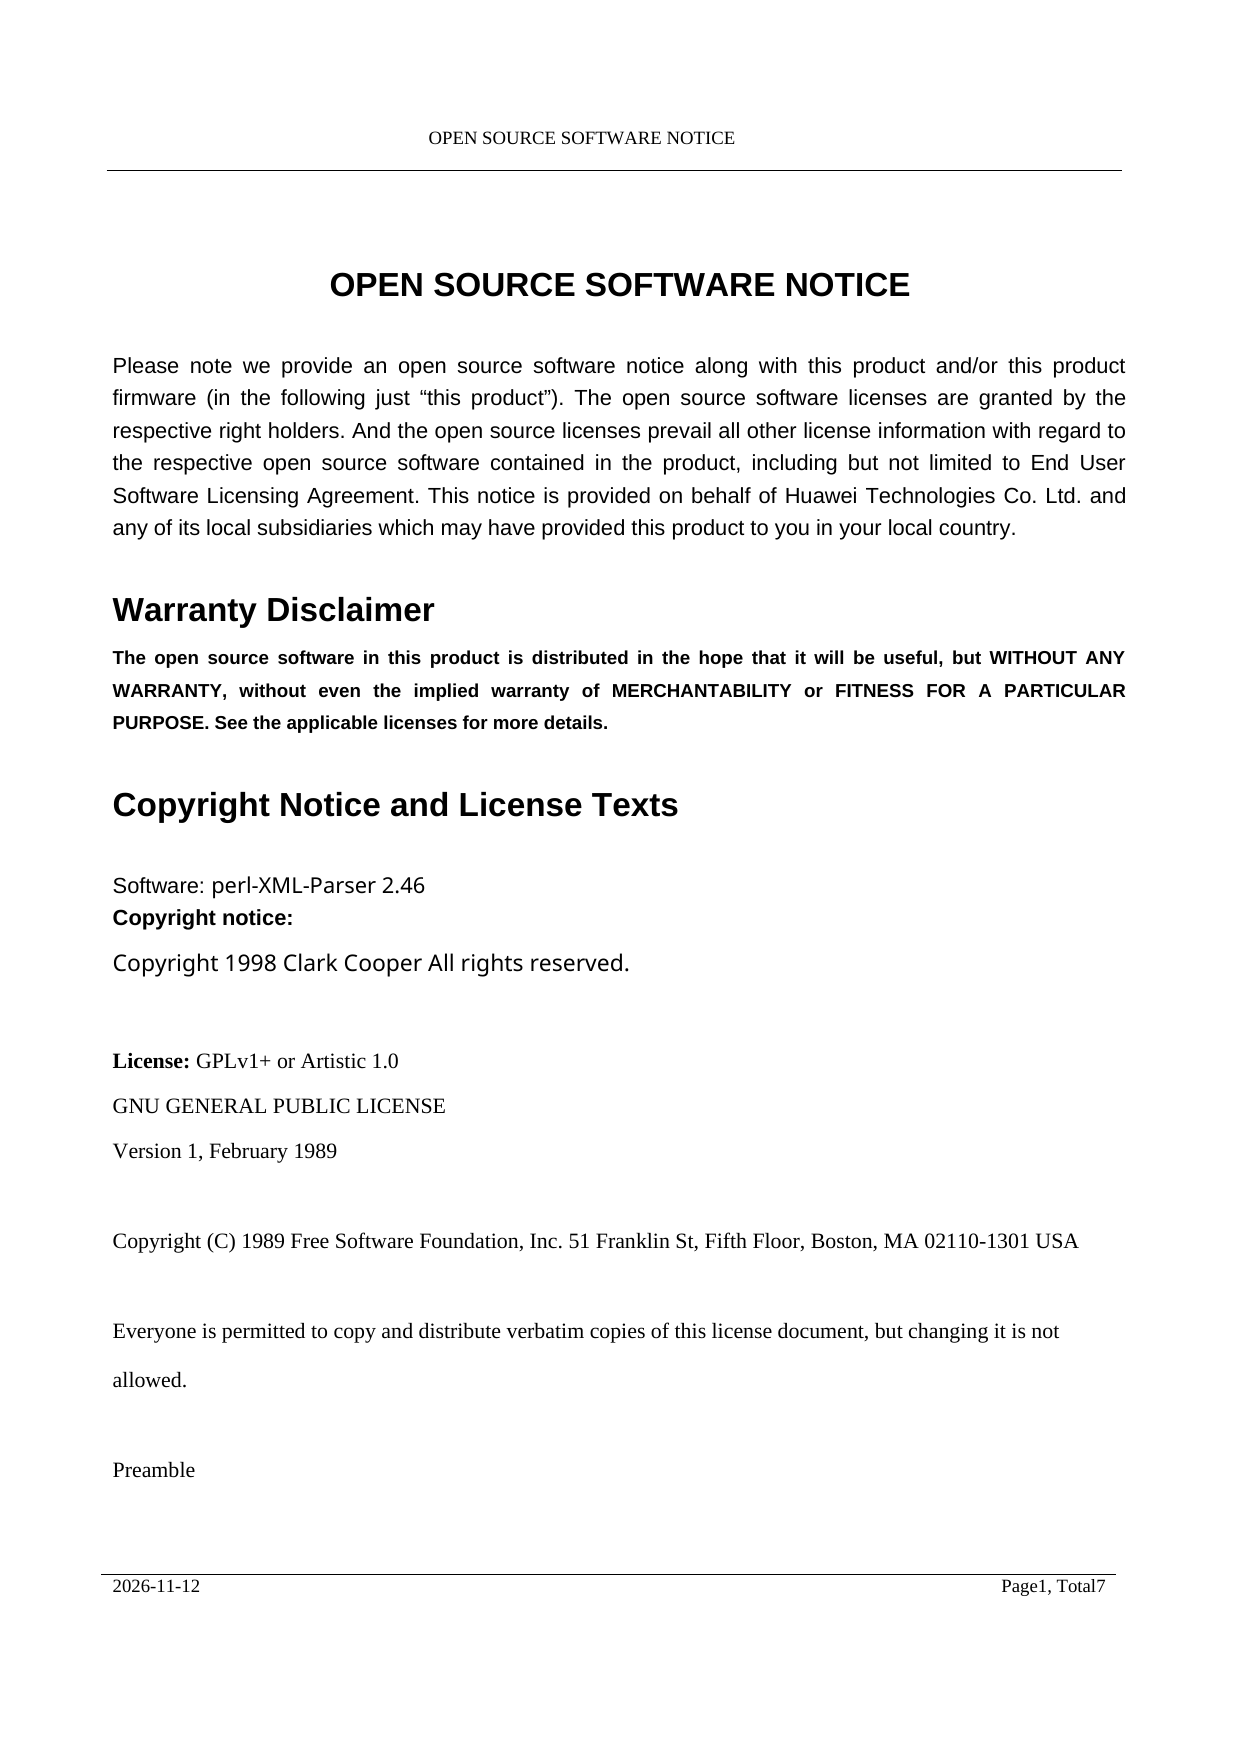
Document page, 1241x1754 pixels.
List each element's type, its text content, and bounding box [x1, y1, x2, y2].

text Version 1, February 1989 [112, 1134, 1128, 1167]
text Copyright notice: [112, 901, 1128, 934]
text Preamble [112, 1454, 1128, 1486]
text Copyright Notice and License Texts [112, 771, 1128, 836]
text Software: perl-XML-Parser 2.46 [112, 869, 1128, 901]
text Copyright 1998 Clark Cooper All rights reserved. [112, 947, 1128, 1028]
text OPEN SOURCE SOFTWARE NOTICE [112, 251, 1128, 316]
text Everyone is permitted to copy and distribute verbatim copies of this license document, but changing it is not allowed. [112, 1315, 1128, 1396]
text License: GPLv1+ or Artistic 1.0 [112, 1044, 1128, 1077]
text GNU GENERAL PUBLIC LICENSE [112, 1089, 1128, 1122]
text Copyright (C) 1989 Free Software Foundation, Inc. 51 Franklin St, Fifth Floor, Boston, MA 02110-1301 USA [112, 1224, 1128, 1257]
text Warranty Disclaimer [112, 576, 1128, 641]
text Please note we provide an open source software notice along with this product and/or this product firmware (in the following just “this product”). The open source software licenses are granted by the respective right holders. And the open source licenses prevail all other license information with regard to the respective open source software contained in the product, including but not limited to End User Software Licensing Agreement. This notice is provided on behalf of Huawei Technologies Co. Ltd. and any of its local subsidiaries which may have provided this product to you in your local country. [112, 349, 1128, 544]
text The open source software in this product is distributed in the hope that it will be useful, but WITHOUT ANY WARRANTY, without even the implied warranty of MERCHANTABILITY or FITNESS FOR A PARTICULAR PURPOSE. See the applicable licenses for more details. [112, 641, 1128, 739]
